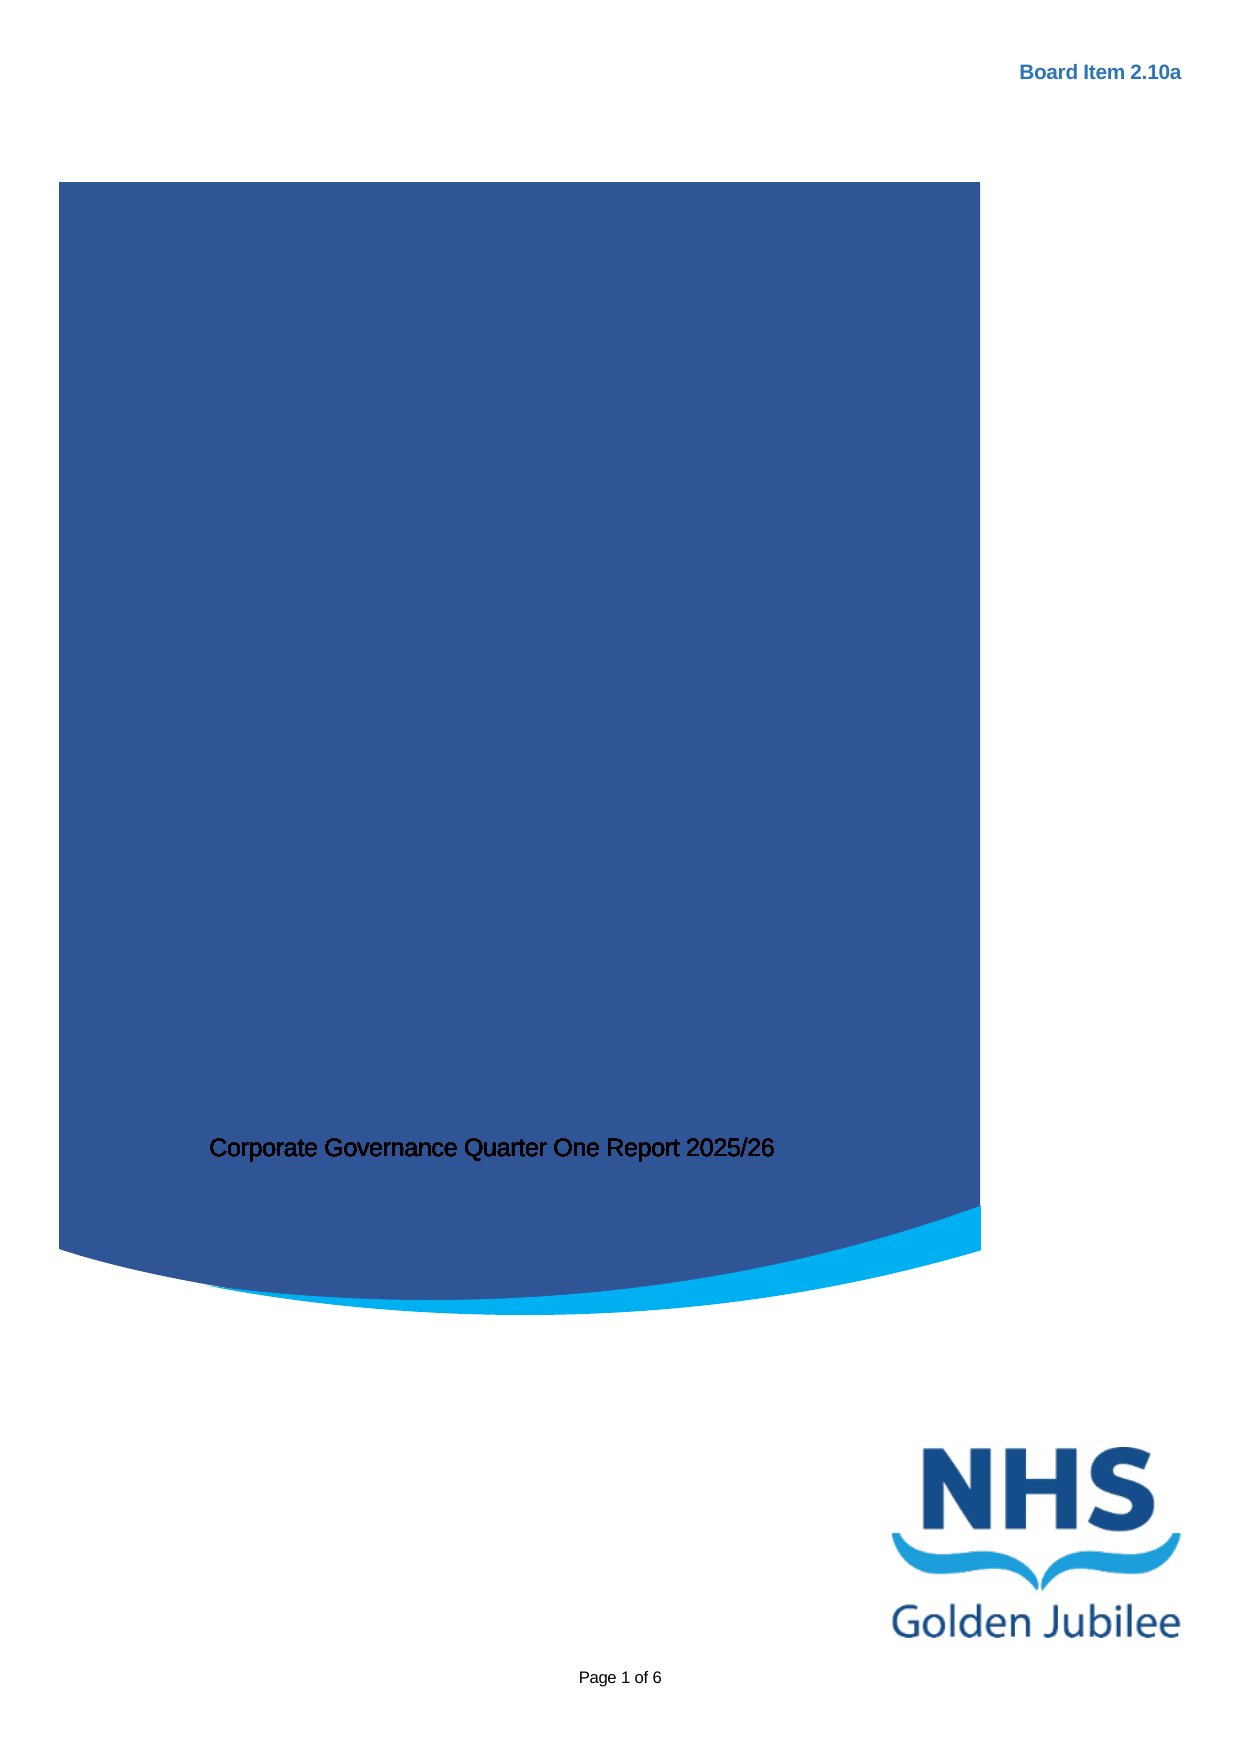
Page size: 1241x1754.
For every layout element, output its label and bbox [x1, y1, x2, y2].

picture [891, 1447, 1182, 1649]
